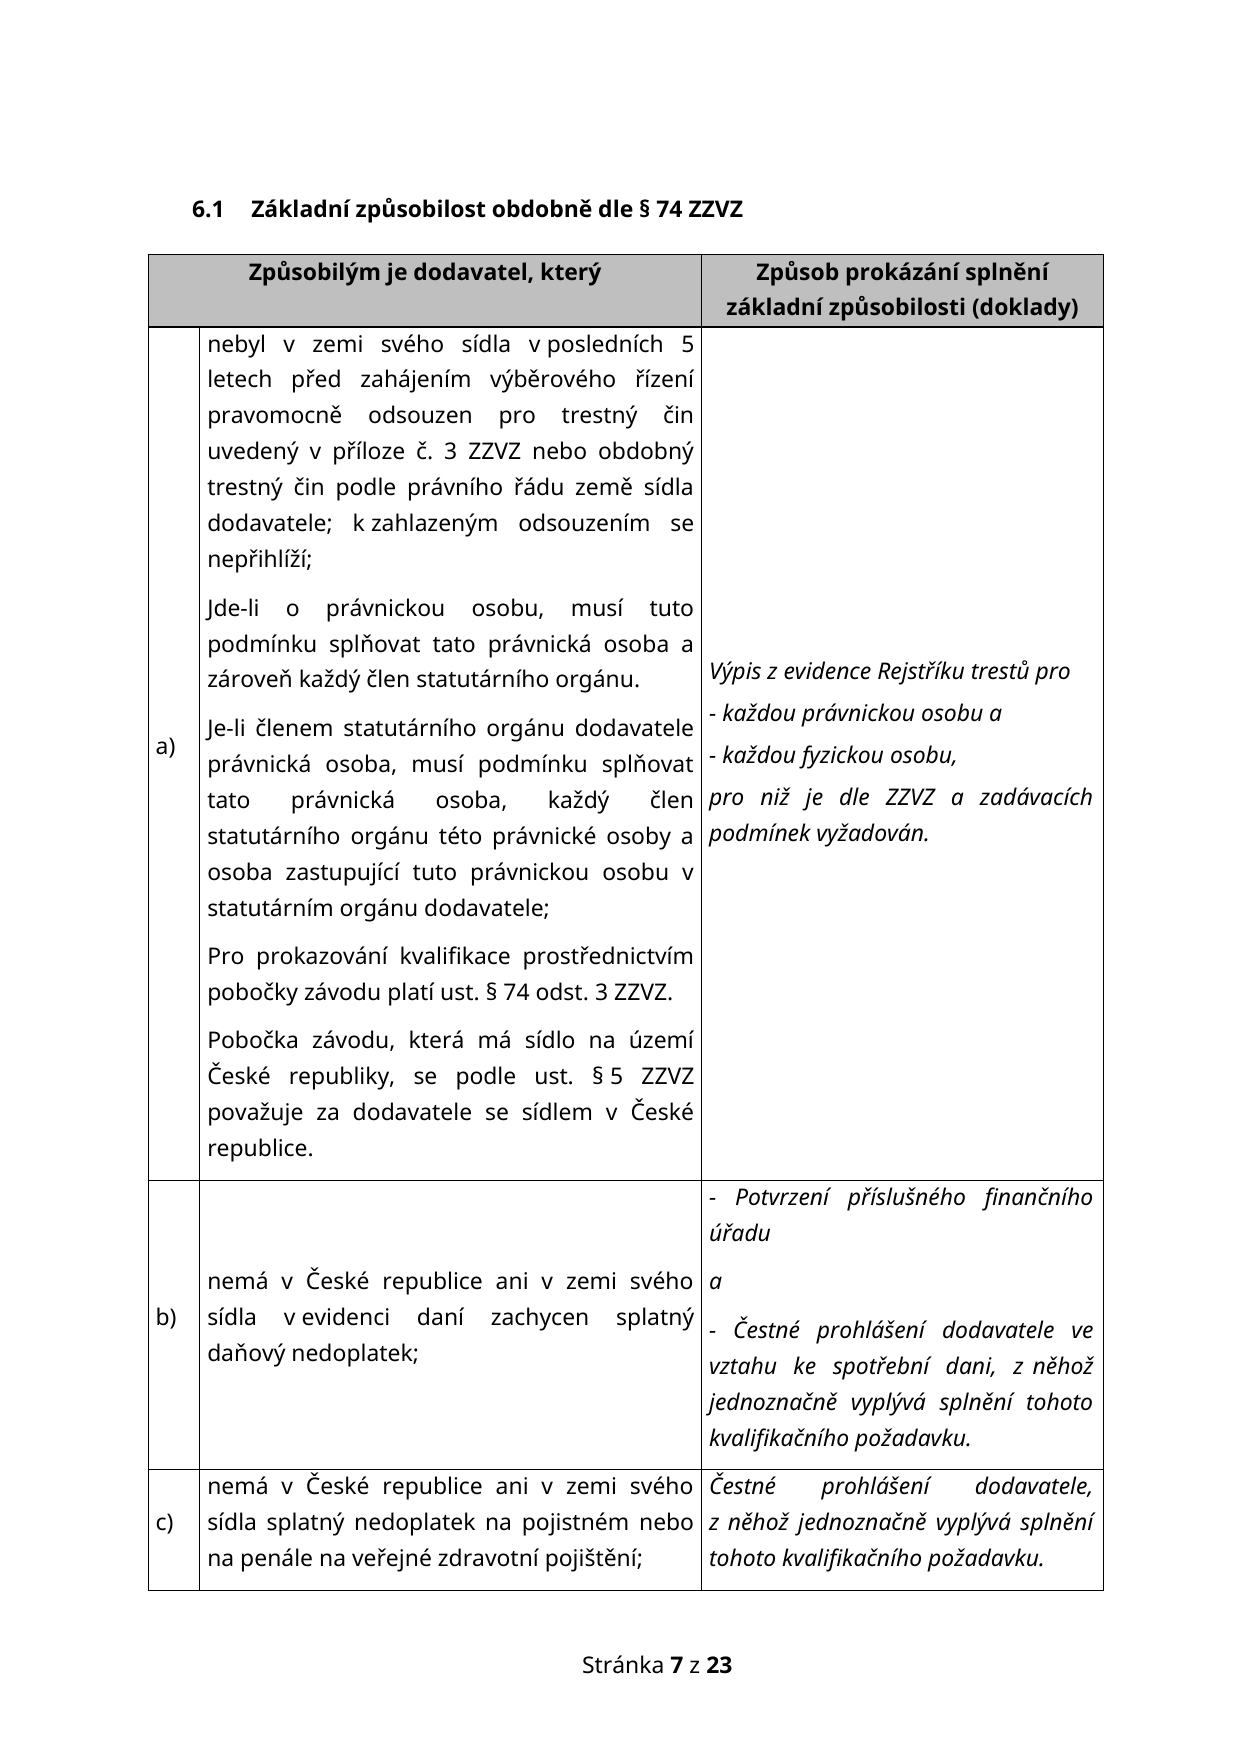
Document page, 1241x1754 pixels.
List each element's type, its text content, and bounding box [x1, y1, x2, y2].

table_cell nemá v České republice ani v zemi svého sídla v evidenci daní zachycen splatný daňový nedoplatek; [200, 1181, 701, 1469]
table_header Způsob prokázání splnění základní způsobilosti (doklady) [702, 255, 1103, 326]
table_cell b) [149, 1181, 199, 1469]
table_cell nemá v České republice ani v zemi svého sídla splatný nedoplatek na pojistném nebo na penále na veřejné zdravotní pojištění; [200, 1470, 701, 1589]
subtitle Základní způsobilost obdobně dle § 74 ZZVZ [192, 193, 1093, 225]
table_cell c) [149, 1470, 199, 1589]
table_cell nebyl v zemi svého sídla v posledních 5 letech před zahájením výběrového řízení pravomocně odsouzen pro trestný čin uvedený v příloze č. 3 ZZVZ nebo obdobný trestný čin podle právního řádu země sídla dodavatele; k zahlazeným odsouzením se nepřihlíží; Jde-li o právnickou osobu, musí tuto podmínku splňovat tato právnická osoba a zároveň každý člen statutárního orgánu. Je-li členem statutárního orgánu dodavatele právnická osoba, musí podmínku splňovat tato právnická osoba, každý člen statutárního orgánu této právnické osoby a osoba zastupující tuto právnickou osobu v statutárním orgánu dodavatele; Pro prokazování kvalifikace prostřednictvím pobočky závodu platí ust. § 74 odst. 3 ZZVZ. Pobočka závodu, která má sídlo na území České republiky, se podle ust. § 5 ZZVZ považuje za dodavatele se sídlem v České republice. [200, 328, 701, 1180]
table_cell Výpis z evidence Rejstříku trestů pro - každou právnickou osobu a - každou fyzickou osobu, pro niž je dle ZZVZ a zadávacích podmínek vyžadován. [702, 328, 1103, 1180]
table_cell Čestné prohlášení dodavatele, z něhož jednoznačně vyplývá splnění tohoto kvalifikačního požadavku. [702, 1470, 1103, 1589]
table_cell - Potvrzení příslušného finančního úřadu a - Čestné prohlášení dodavatele ve vztahu ke spotřební dani, z něhož jednoznačně vyplývá splnění tohoto kvalifikačního požadavku. [702, 1181, 1103, 1469]
table_cell a) [149, 328, 199, 1180]
table_header Způsobilým je dodavatel, který [149, 255, 701, 326]
